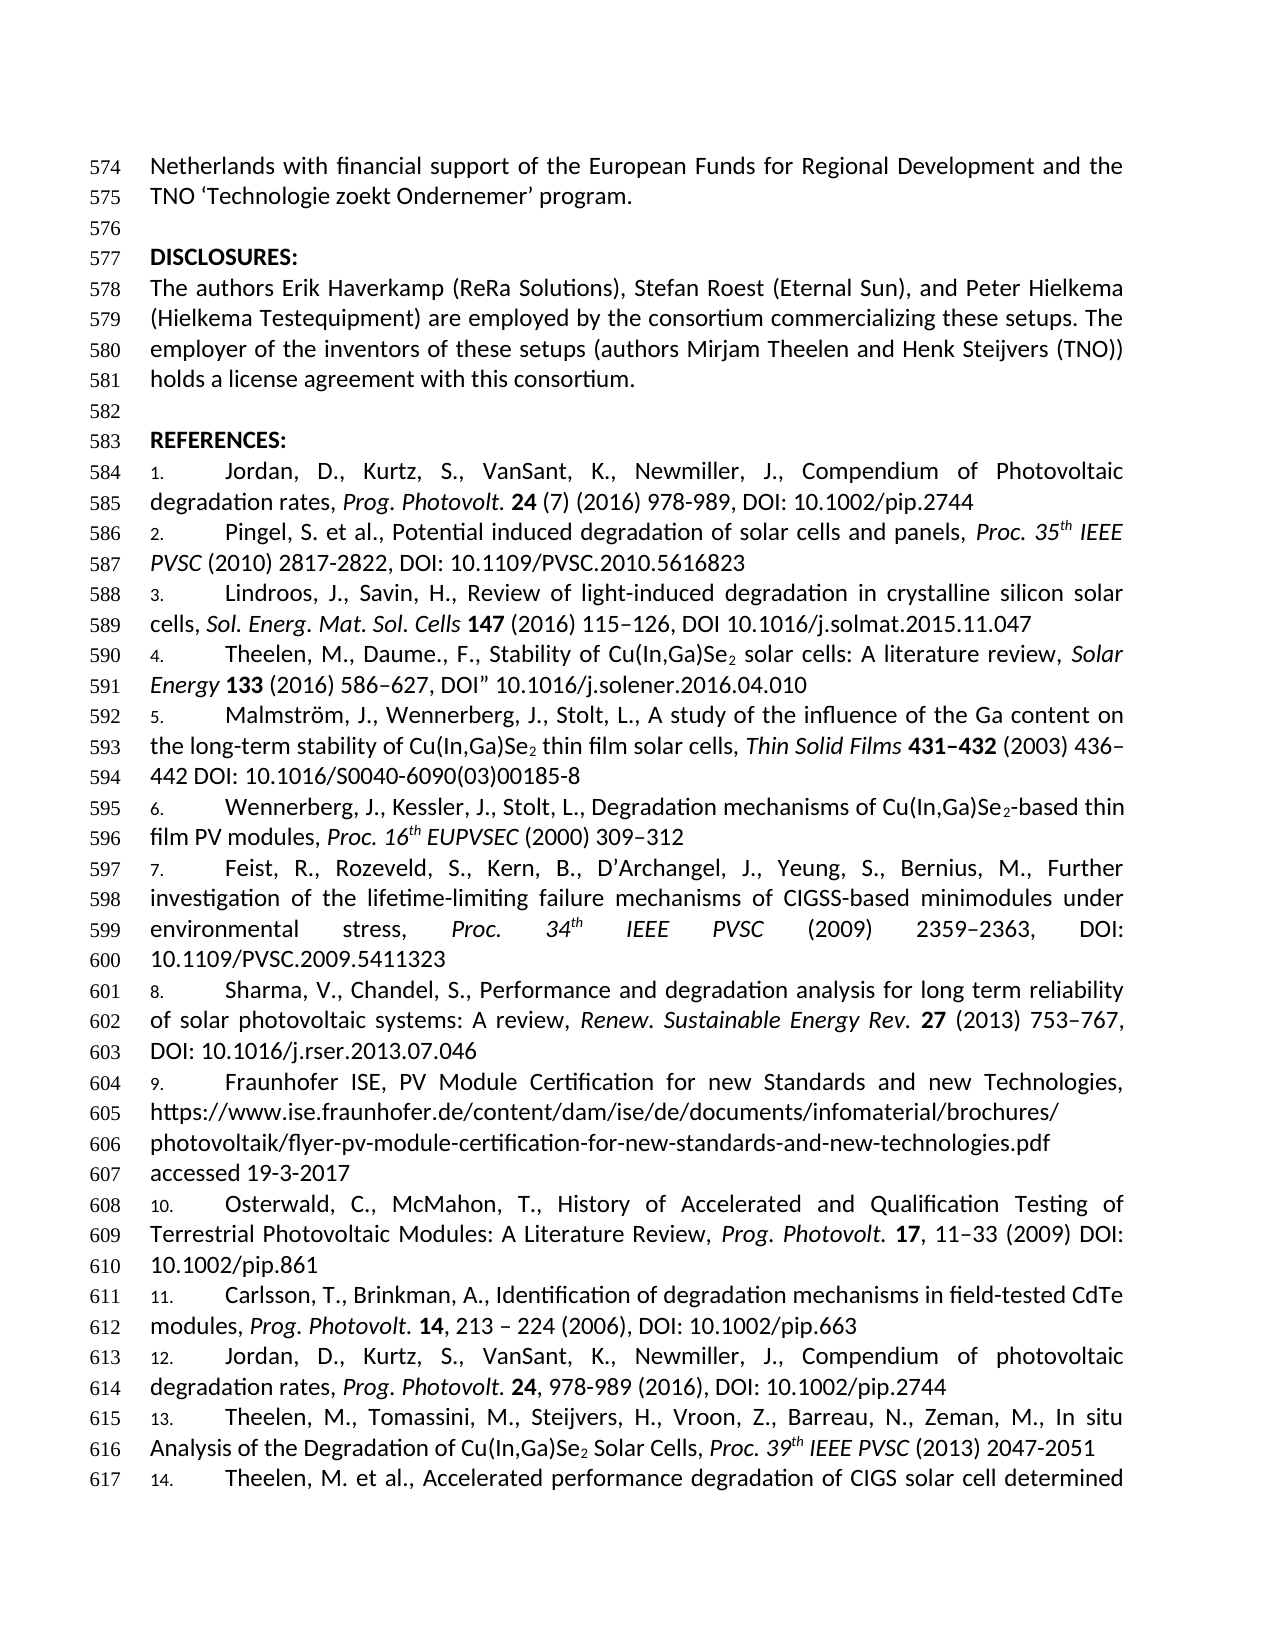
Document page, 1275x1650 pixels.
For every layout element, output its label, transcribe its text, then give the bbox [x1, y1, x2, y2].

list Wennerberg, J., Kessler, J., Stolt, L., Degradation mechanisms of Cu(In,Ga)Se2-based thin film PV modules, Proc. 16th EUPVSEC (2000) 309–312 [150, 791, 1125, 852]
list Feist, R., Rozeveld, S., Kern, B., D’Archangel, J., Yeung, S., Bernius, M., Further investigation of the lifetime-limiting failure mechanisms of CIGSS-based minimodules under environmental stress, Proc. 34th IEEE PVSC (2009) 2359–2363, DOI: 10.1109/PVSC.2009.5411323 [150, 852, 1125, 974]
list Osterwald, C., McMahon, T., History of Accelerated and Qualification Testing of Terrestrial Photovoltaic Modules: A Literature Review, Prog. Photovolt. 17, 11–33 (2009) DOI: 10.1002/pip.861 [150, 1188, 1125, 1279]
list Lindroos, J., Savin, H., Review of light-induced degradation in crystalline silicon solar cells, Sol. Energ. Mat. Sol. Cells 147 (2016) 115–126, DOI 10.1016/j.solmat.2015.11.047 [150, 577, 1125, 638]
text REFERENCES: [150, 425, 1125, 455]
list Malmström, J., Wennerberg, J., Stolt, L., A study of the influence of the Ga content on the long-term stability of Cu(In,Ga)Se2 thin film solar cells, Thin Solid Films 431–432 (2003) 436–442 DOI: 10.1016/S0040-6090(03)00185-8 [150, 699, 1125, 791]
text DISCLOSURES: [150, 242, 1125, 272]
list Jordan, D., Kurtz, S., VanSant, K., Newmiller, J., Compendium of photovoltaic degradation rates, Prog. Photovolt. 24, 978-989 (2016), DOI: 10.1002/pip.2744 [150, 1340, 1125, 1401]
list Pingel, S. et al., Potential induced degradation of solar cells and panels, Proc. 35th IEEE PVSC (2010) 2817-2822, DOI: 10.1109/PVSC.2010.5616823 [150, 516, 1125, 577]
list Theelen, M., Tomassini, M., Steijvers, H., Vroon, Z., Barreau, N., Zeman, M., In situ Analysis of the Degradation of Cu(In,Ga)Se2 Solar Cells, Proc. 39th IEEE PVSC (2013) 2047-2051 [150, 1401, 1125, 1462]
list Sharma, V., Chandel, S., Performance and degradation analysis for long term reliability of solar photovoltaic systems: A review, Renew. Sustainable Energy Rev. 27 (2013) 753–767, DOI: 10.1016/j.rser.2013.07.046 [150, 974, 1125, 1066]
list Theelen, M., Daume., F., Stability of Cu(In,Ga)Se2 solar cells: A literature review, Solar Energy 133 (2016) 586–627, DOI” 10.1016/j.solener.2016.04.010 [150, 638, 1125, 699]
text The authors Erik Haverkamp (ReRa Solutions), Stefan Roest (Eternal Sun), and Peter Hielkema (Hielkema Testequipment) are employed by the consortium commercializing these setups. The employer of the inventors of these setups (authors Mirjam Theelen and Henk Steijvers (TNO)) holds a license agreement with this consortium. [150, 272, 1125, 394]
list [150, 1462, 1125, 1493]
list Fraunhofer ISE, PV Module Certification for new Standards and new Technologies, https://www.ise.fraunhofer.de/content/dam/ise/de/documents/infomaterial/brochures/photovoltaik/flyer-pv-module-certification-for-new-standards-and-new-technologies.pdf accessed 19-3-2017 [150, 1066, 1125, 1188]
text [150, 150, 1125, 211]
list Jordan, D., Kurtz, S., VanSant, K., Newmiller, J., Compendium of Photovoltaic degradation rates, Prog. Photovolt. 24 (7) (2016) 978-989, DOI: 10.1002/pip.2744 [150, 455, 1125, 516]
list Carlsson, T., Brinkman, A., Identification of degradation mechanisms in field-tested CdTe modules, Prog. Photovolt. 14, 213 – 224 (2006), DOI: 10.1002/pip.663 [150, 1279, 1125, 1340]
